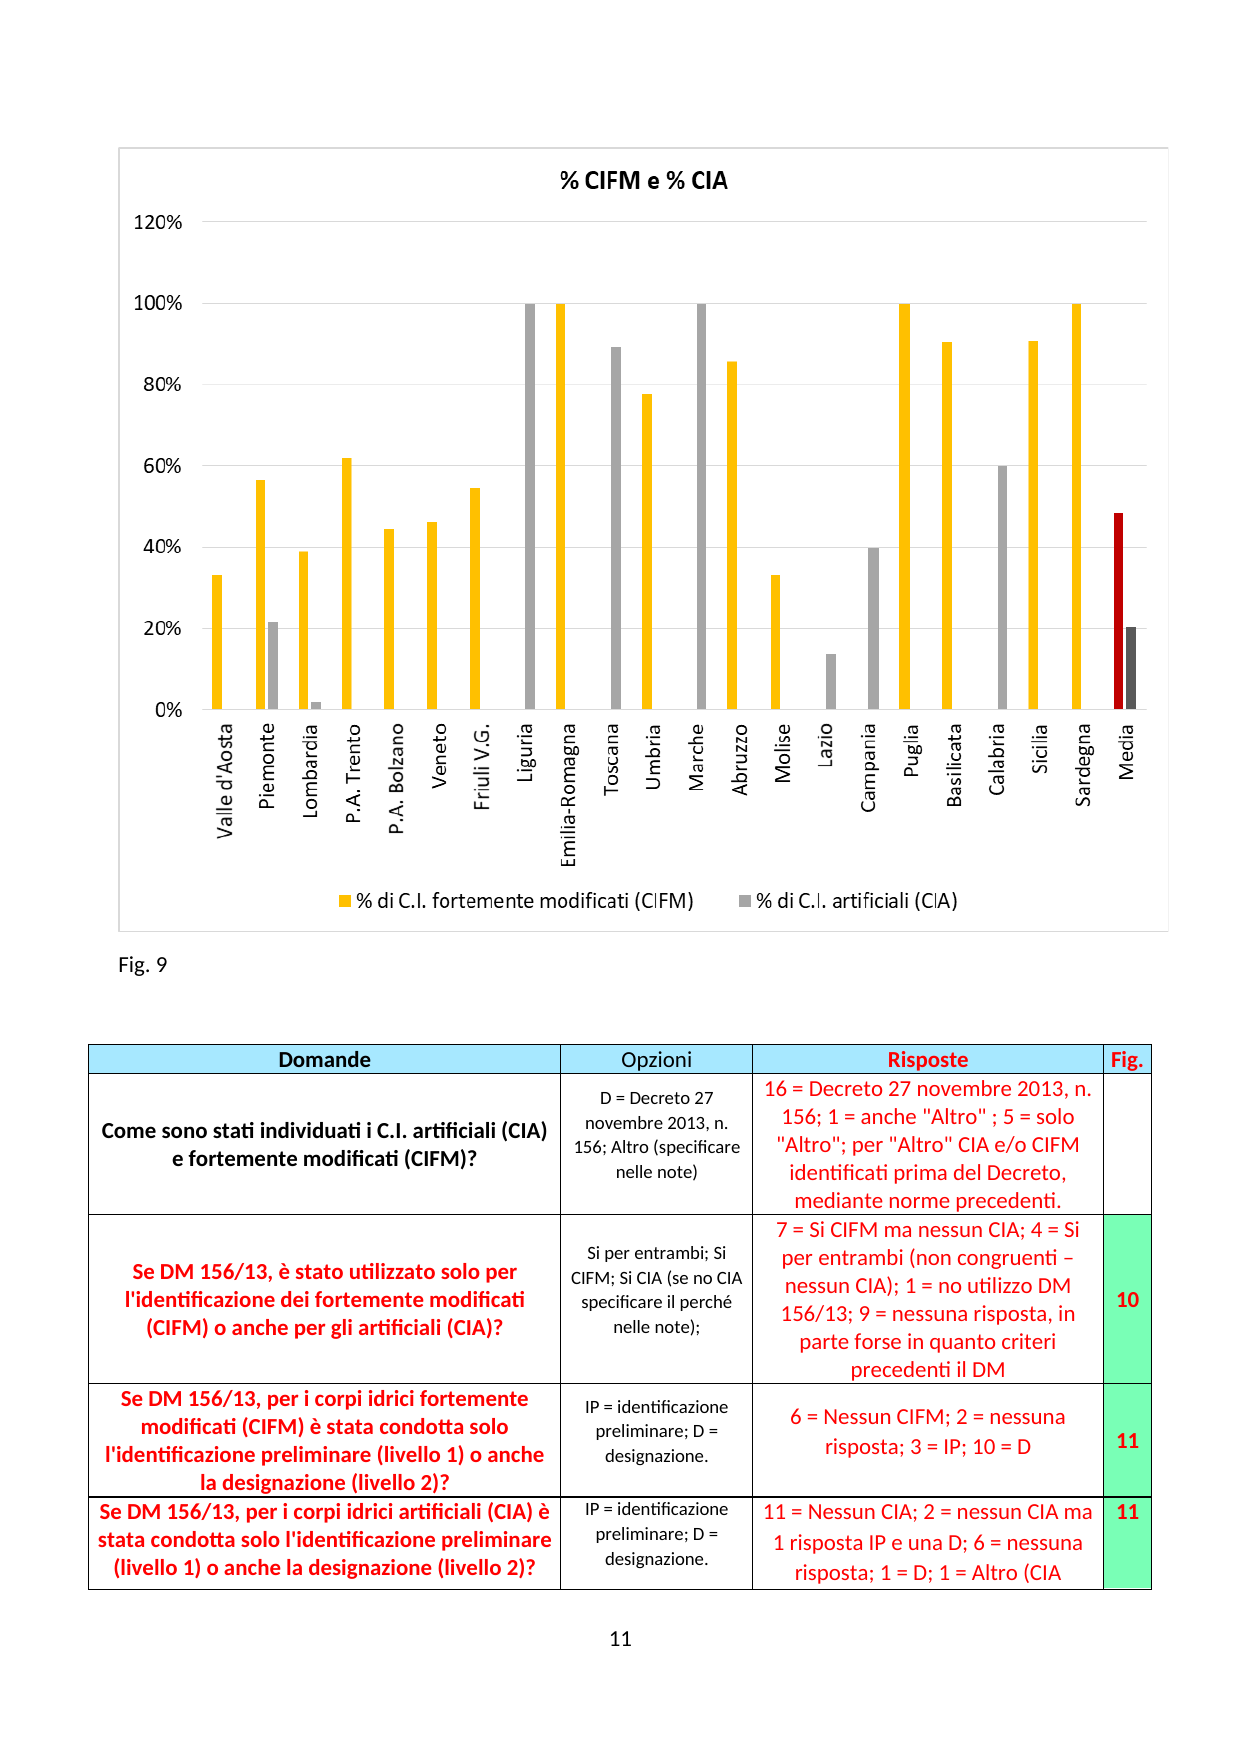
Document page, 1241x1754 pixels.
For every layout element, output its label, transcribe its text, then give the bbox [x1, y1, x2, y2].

table_cell [1104, 1074, 1151, 1214]
table_cell Se DM 156/13, è stato utilizzato solo per l'identificazione dei fortemente modificati (CIFM) o anche per gli artificiali (CIA)? [89, 1215, 560, 1383]
table_cell 7 = Si CIFM ma nessun CIA; 4 = Si per entrambi (non congruenti – nessun CIA); 1 = no utilizzo DM 156/13; 9 = nessuna risposta, in parte forse in quanto criteri precedenti il DM [753, 1215, 1103, 1383]
table_cell 11 [1104, 1384, 1151, 1496]
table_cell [753, 1498, 1103, 1588]
picture [118, 147, 1169, 932]
table_cell 10 [1104, 1215, 1151, 1383]
table_cell Se DM 156/13, per i corpi idrici fortemente modificati (CIFM) è stata condotta solo l'identificazione preliminare (livello 1) o anche la designazione (livello 2)? [89, 1384, 560, 1496]
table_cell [561, 1498, 752, 1588]
table_cell D = Decreto 27 novembre 2013, n. 156; Altro (specificare nelle note) [561, 1074, 752, 1214]
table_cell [89, 1498, 560, 1588]
table_cell Si per entrambi; Si CIFM; Si CIA (se no CIA specificare il perché nelle note); [561, 1215, 752, 1383]
table_header Risposte [753, 1045, 1103, 1073]
text Fig. 9 [118, 950, 1122, 978]
table_cell 11 [1104, 1498, 1151, 1588]
table_cell 16 = Decreto 27 novembre 2013, n. 156; 1 = anche "Altro" ; 5 = solo "Altro"; per "Altro" CIA e/o CIFM identificati prima del Decreto, mediante norme precedenti. [753, 1074, 1103, 1214]
table_header Opzioni [561, 1045, 752, 1073]
table_header Domande [89, 1045, 560, 1073]
table_header Fig. [1104, 1045, 1151, 1073]
table_cell IP = identificazione preliminare; D = designazione. [561, 1384, 752, 1496]
table_cell Come sono stati individuati i C.I. artificiali (CIA) e fortemente modificati (CIFM)? [89, 1074, 560, 1214]
table_cell 6 = Nessun CIFM; 2 = nessuna risposta; 3 = IP; 10 = D [753, 1384, 1103, 1496]
